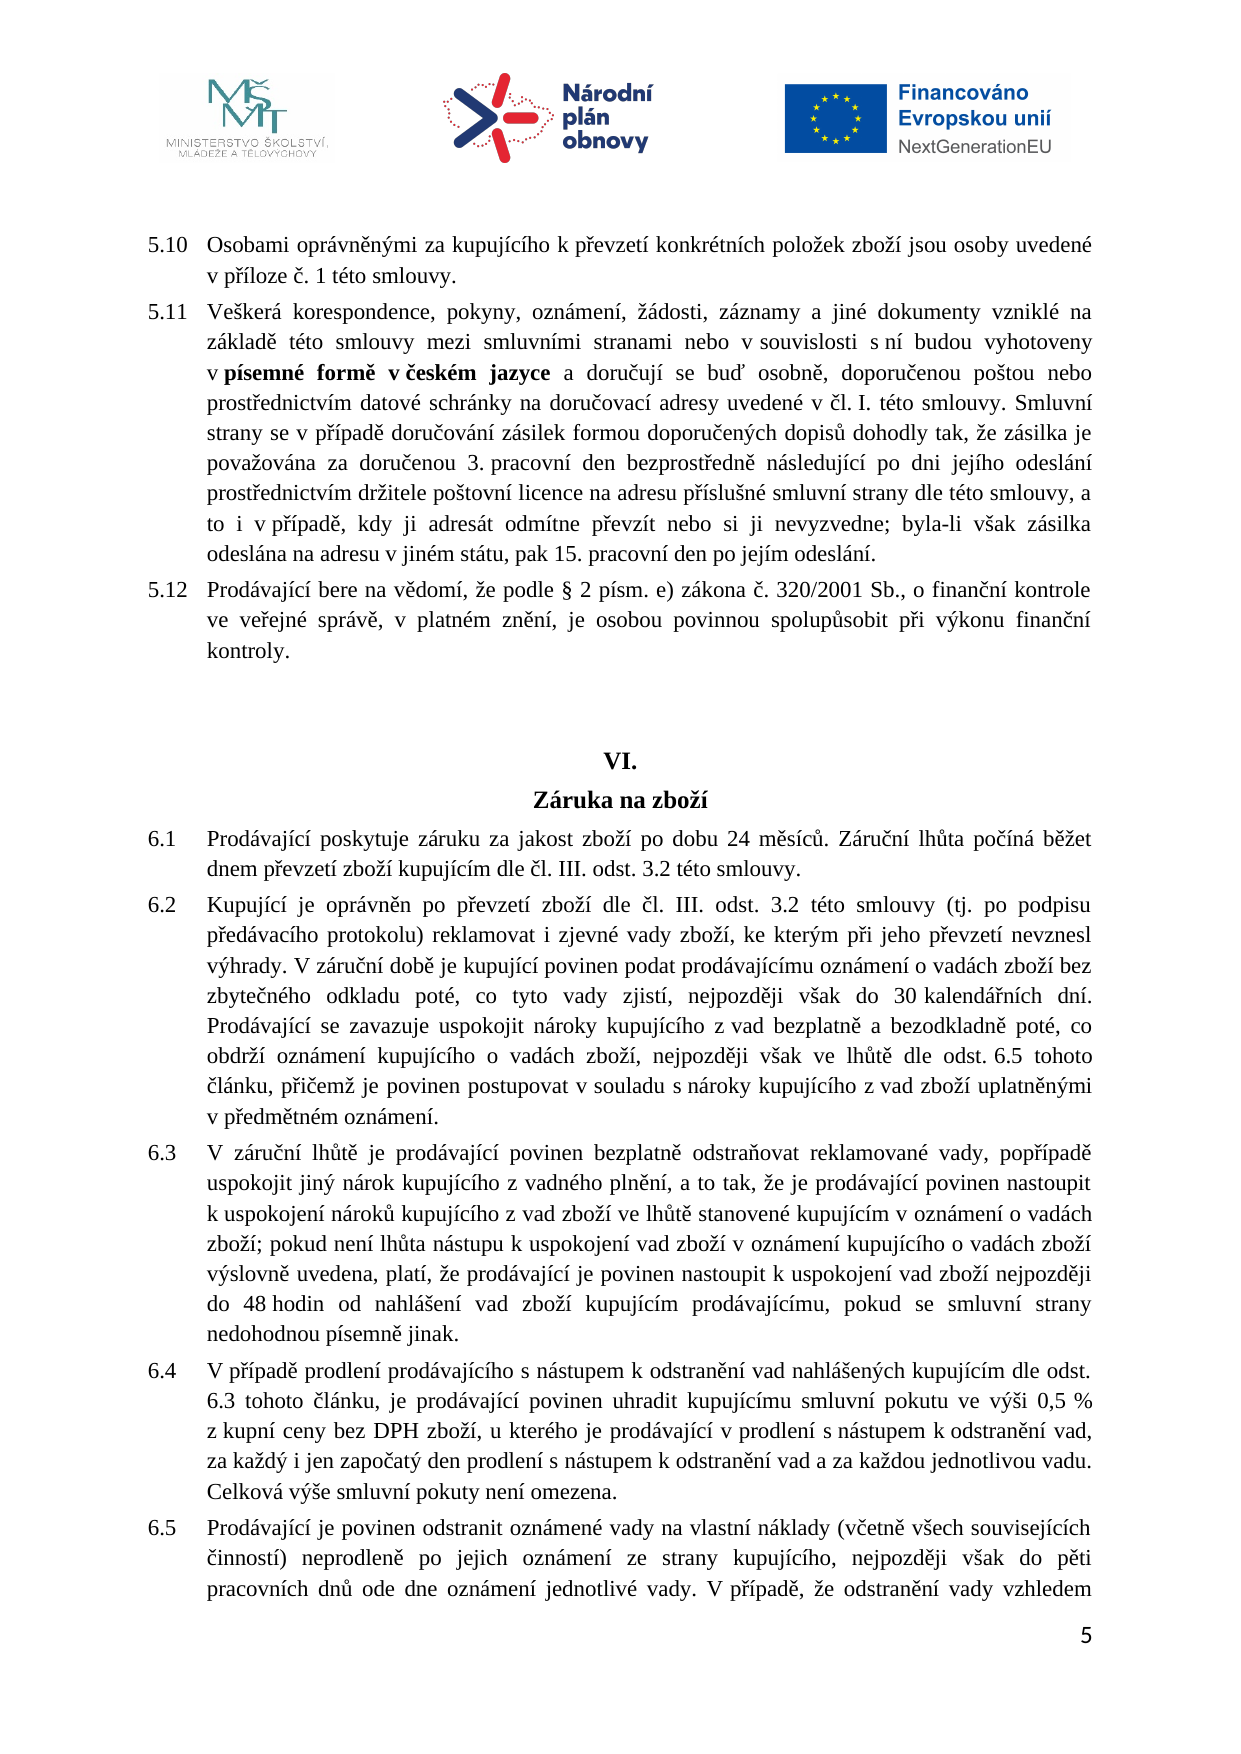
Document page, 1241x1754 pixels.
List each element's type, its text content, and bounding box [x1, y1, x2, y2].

title Záruka na zboží [148, 785, 1093, 814]
picture [158, 73, 336, 163]
text VI. [148, 746, 1093, 775]
text 6.4 V případě prodlení prodávajícího s nástupem k odstranění vad nahlášených kupujícím dle odst. 6.3 tohoto článku, je prodávající povinen uhradit kupujícímu smluvní pokutu ve výši 0,5 % z kupní ceny bez DPH zboží, u kterého je prodávající v prodlení s nástupem k odstranění vad, za každý i jen započatý den prodlení s nástupem k odstranění vad a za každou jednotlivou vadu. Celková výše smluvní pokuty není omezena. [148, 1357, 1093, 1504]
picture [777, 73, 1071, 162]
text 5.11 Veškerá korespondence, pokyny, oznámení, žádosti, záznamy a jiné dokumenty vzniklé na základě této smlouvy mezi smluvními stranami nebo v souvislosti s ní budou vyhotoveny v písemné formě v českém jazyce a doručují se buď osobně, doporučenou poštou nebo prostřednictvím datové schránky na doručovací adresy uvedené v čl. I. této smlouvy. Smluvní strany se v případě doručování zásilek formou doporučených dopisů dohodly tak, že zásilka je považována za doručenou 3. pracovní den bezprostředně následující po dni jejího odeslání prostřednictvím držitele poštovní licence na adresu příslušné smluvní strany dle této smlouvy, a to i v případě, kdy ji adresát odmítne převzít nebo si ji nevyzvedne; byla-li však zásilka odeslána na adresu v jiném státu, pak 15. pracovní den po jejím odeslání. [148, 298, 1093, 566]
picture [443, 73, 654, 163]
text 6.1 Prodávající poskytuje záruku za jakost zboží po dobu 24 měsíců. Záruční lhůta počíná běžet dnem převzetí zboží kupujícím dle čl. III. odst. 3.2 této smlouvy. [148, 824, 1093, 881]
text 6.2 Kupující je oprávněn po převzetí zboží dle čl. III. odst. 3.2 této smlouvy (tj. po podpisu předávacího protokolu) reklamovat i zjevné vady zboží, ke kterým při jeho převzetí nevznesl výhrady. V záruční době je kupující povinen podat prodávajícímu oznámení o vadách zboží bez zbytečného odkladu poté, co tyto vady zjistí, nejpozději však do 30 kalendářních dní. Prodávající se zavazuje uspokojit nároky kupujícího z vad bezplatně a bezodkladně poté, co obdrží oznámení kupujícího o vadách zboží, nejpozději však ve lhůtě dle odst. 6.5 tohoto článku, přičemž je povinen postupovat v souladu s nároky kupujícího z vad zboží uplatněnými v předmětném oznámení. [148, 891, 1093, 1129]
text 5.12 Prodávající bere na vědomí, že podle § 2 písm. e) zákona č. 320/2001 Sb., o finanční kontrole ve veřejné správě, v platném znění, je osobou povinnou spolupůsobit při výkonu finanční kontroly. [148, 576, 1093, 663]
text 5.10 Osobami oprávněnými za kupujícího k převzetí konkrétních položek zboží jsou osoby uvedené v příloze č. 1 této smlouvy. [148, 231, 1093, 288]
text 6.3 V záruční lhůtě je prodávající povinen bezplatně odstraňovat reklamované vady, popřípadě uspokojit jiný nárok kupujícího z vadného plnění, a to tak, že je prodávající povinen nastoupit k uspokojení nároků kupujícího z vad zboží ve lhůtě stanovené kupujícím v oznámení o vadách zboží; pokud není lhůta nástupu k uspokojení vad zboží v oznámení kupujícího o vadách zboží výslovně uvedena, platí, že prodávající je povinen nastoupit k uspokojení vad zboží nejpozději do 48 hodin od nahlášení vad zboží kupujícím prodávajícímu, pokud se smluvní strany nedohodnou písemně jinak. [148, 1139, 1093, 1347]
